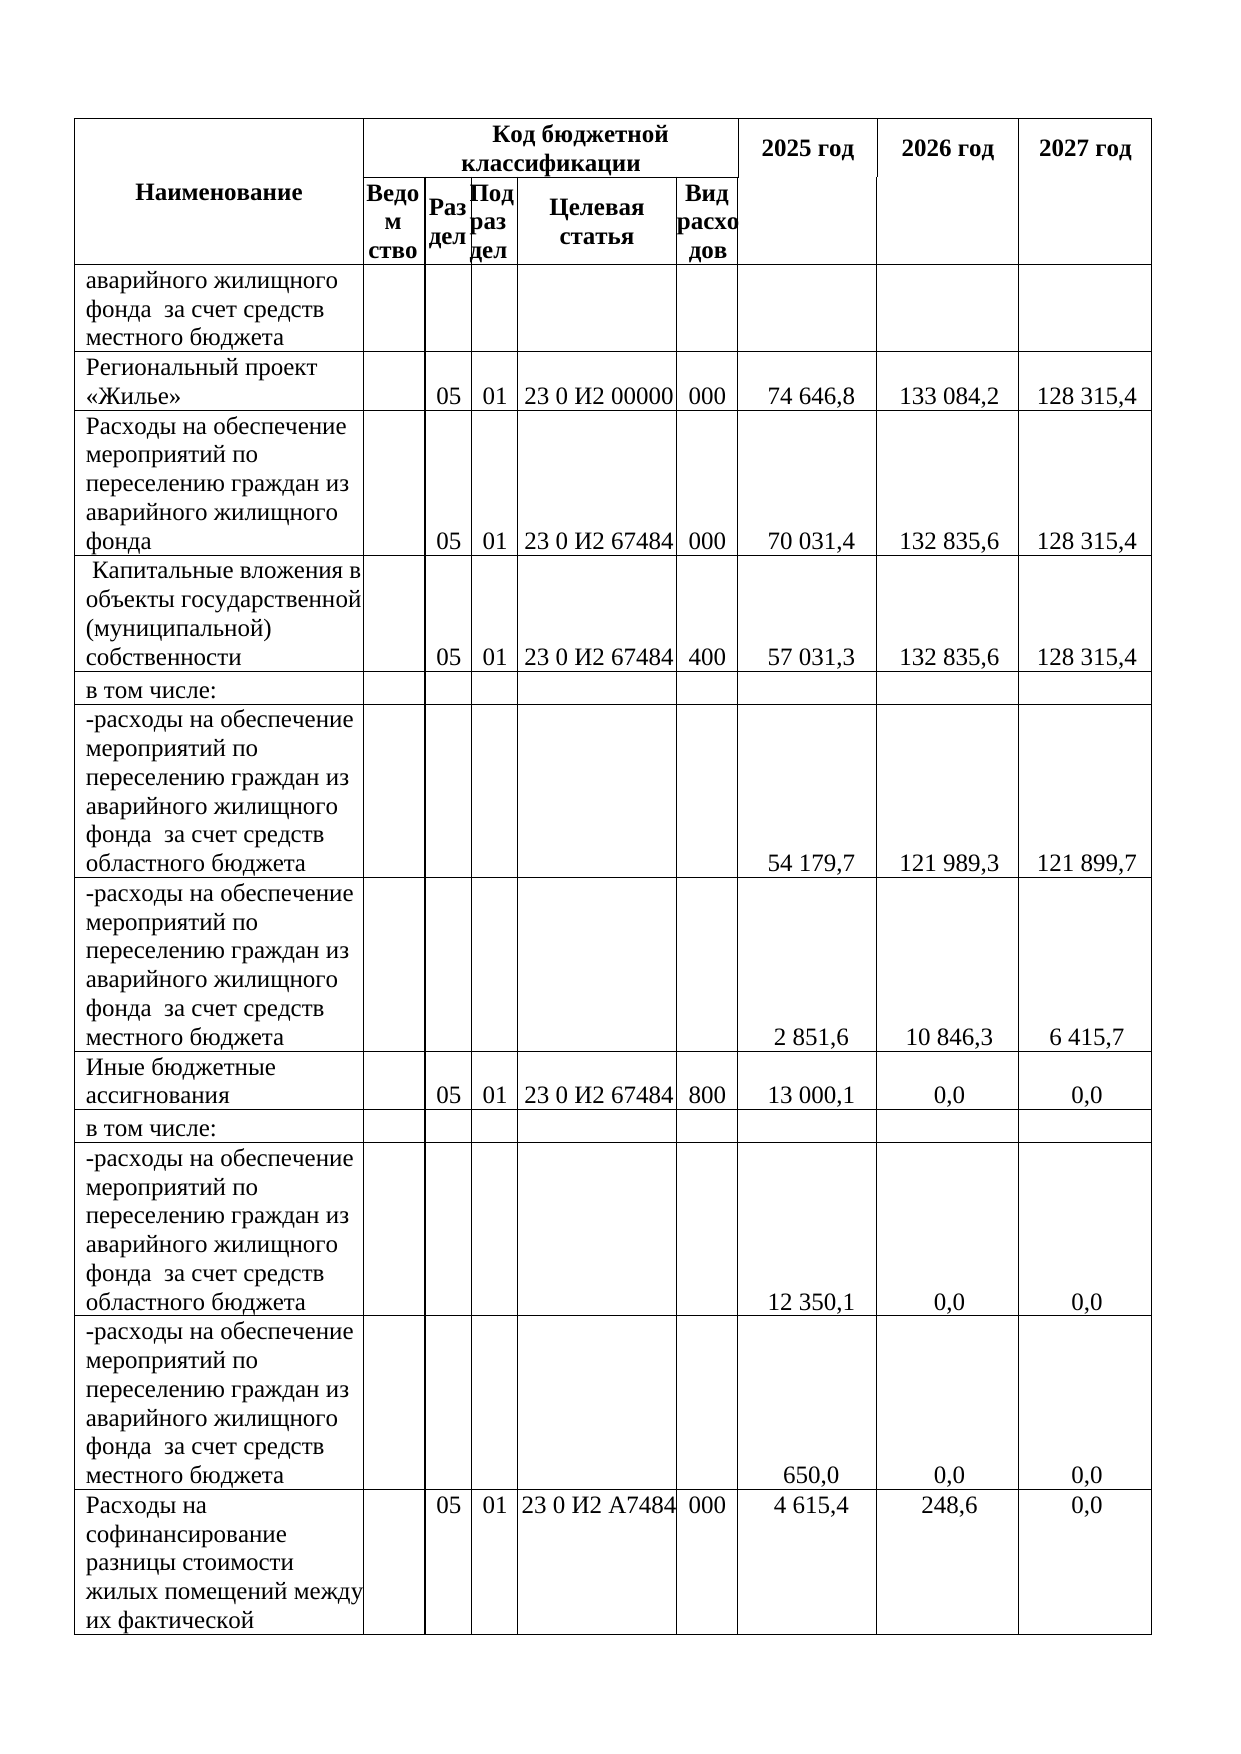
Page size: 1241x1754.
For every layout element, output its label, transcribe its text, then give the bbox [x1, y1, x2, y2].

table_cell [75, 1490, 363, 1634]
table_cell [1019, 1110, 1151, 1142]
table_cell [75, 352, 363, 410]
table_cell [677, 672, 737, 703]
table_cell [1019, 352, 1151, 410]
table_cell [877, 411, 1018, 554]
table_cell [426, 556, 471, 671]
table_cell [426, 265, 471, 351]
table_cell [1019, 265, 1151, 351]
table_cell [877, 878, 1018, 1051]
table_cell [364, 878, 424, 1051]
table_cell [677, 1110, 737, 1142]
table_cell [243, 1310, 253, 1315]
table_cell Ведом ство [364, 178, 424, 264]
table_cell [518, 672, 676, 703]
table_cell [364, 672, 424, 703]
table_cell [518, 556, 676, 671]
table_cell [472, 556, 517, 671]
table_cell Вид расходов [677, 178, 737, 264]
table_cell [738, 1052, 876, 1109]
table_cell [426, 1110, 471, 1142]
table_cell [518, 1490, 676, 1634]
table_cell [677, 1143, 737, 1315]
table_header Наименование [75, 119, 363, 264]
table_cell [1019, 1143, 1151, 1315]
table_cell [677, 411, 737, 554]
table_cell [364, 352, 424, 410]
table_header Код бюджетной классификации [364, 119, 738, 177]
table_cell [1019, 177, 1151, 264]
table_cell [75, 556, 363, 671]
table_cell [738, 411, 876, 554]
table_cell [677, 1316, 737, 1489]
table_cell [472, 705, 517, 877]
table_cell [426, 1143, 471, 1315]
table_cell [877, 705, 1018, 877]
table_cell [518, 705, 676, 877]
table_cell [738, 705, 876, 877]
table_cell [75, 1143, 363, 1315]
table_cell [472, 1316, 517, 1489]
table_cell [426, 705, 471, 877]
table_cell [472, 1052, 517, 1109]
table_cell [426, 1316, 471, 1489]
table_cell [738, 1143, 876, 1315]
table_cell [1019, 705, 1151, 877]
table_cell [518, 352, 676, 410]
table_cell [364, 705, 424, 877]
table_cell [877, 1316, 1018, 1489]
table_header 2027 год [1019, 119, 1151, 177]
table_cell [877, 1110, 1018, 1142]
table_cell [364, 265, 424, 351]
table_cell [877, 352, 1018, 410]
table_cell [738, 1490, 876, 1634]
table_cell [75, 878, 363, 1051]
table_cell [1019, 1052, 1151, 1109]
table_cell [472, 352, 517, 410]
table_cell [738, 177, 876, 264]
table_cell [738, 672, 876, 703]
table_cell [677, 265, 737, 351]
table_cell [877, 177, 1018, 264]
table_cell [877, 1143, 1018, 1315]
table_cell Под раз дел [472, 178, 517, 264]
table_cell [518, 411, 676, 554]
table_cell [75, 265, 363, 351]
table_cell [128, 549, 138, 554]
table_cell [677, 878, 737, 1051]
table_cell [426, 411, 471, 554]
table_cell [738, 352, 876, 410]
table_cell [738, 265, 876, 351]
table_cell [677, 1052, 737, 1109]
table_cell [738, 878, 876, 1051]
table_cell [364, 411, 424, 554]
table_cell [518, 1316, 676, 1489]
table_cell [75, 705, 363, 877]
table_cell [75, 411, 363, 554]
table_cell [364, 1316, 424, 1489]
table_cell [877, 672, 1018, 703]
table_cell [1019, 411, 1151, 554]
table_header 2025 год [739, 119, 877, 177]
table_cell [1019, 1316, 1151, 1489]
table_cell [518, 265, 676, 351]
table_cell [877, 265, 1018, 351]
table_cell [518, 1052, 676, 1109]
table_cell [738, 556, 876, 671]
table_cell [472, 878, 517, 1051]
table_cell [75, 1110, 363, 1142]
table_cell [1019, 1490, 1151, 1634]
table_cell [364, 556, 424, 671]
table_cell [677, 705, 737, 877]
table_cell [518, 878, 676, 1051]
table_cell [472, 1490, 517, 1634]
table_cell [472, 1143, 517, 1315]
table_header 2026 год [878, 119, 1018, 177]
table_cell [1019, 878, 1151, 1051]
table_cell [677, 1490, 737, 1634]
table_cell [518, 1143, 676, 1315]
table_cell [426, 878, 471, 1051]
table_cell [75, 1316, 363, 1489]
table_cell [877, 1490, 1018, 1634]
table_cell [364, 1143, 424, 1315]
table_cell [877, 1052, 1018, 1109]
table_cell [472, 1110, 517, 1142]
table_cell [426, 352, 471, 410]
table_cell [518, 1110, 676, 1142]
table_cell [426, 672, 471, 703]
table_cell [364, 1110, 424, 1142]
table_cell Целевая статья [518, 178, 676, 264]
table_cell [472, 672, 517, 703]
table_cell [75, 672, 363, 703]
table_cell Раз дел [426, 178, 471, 264]
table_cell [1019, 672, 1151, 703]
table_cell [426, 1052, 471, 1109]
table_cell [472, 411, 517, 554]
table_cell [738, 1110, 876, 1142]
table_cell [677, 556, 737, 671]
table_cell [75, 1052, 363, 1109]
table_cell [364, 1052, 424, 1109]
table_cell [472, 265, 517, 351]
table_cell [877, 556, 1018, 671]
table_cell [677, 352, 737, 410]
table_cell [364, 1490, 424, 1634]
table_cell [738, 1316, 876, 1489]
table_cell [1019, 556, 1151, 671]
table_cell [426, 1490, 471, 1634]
